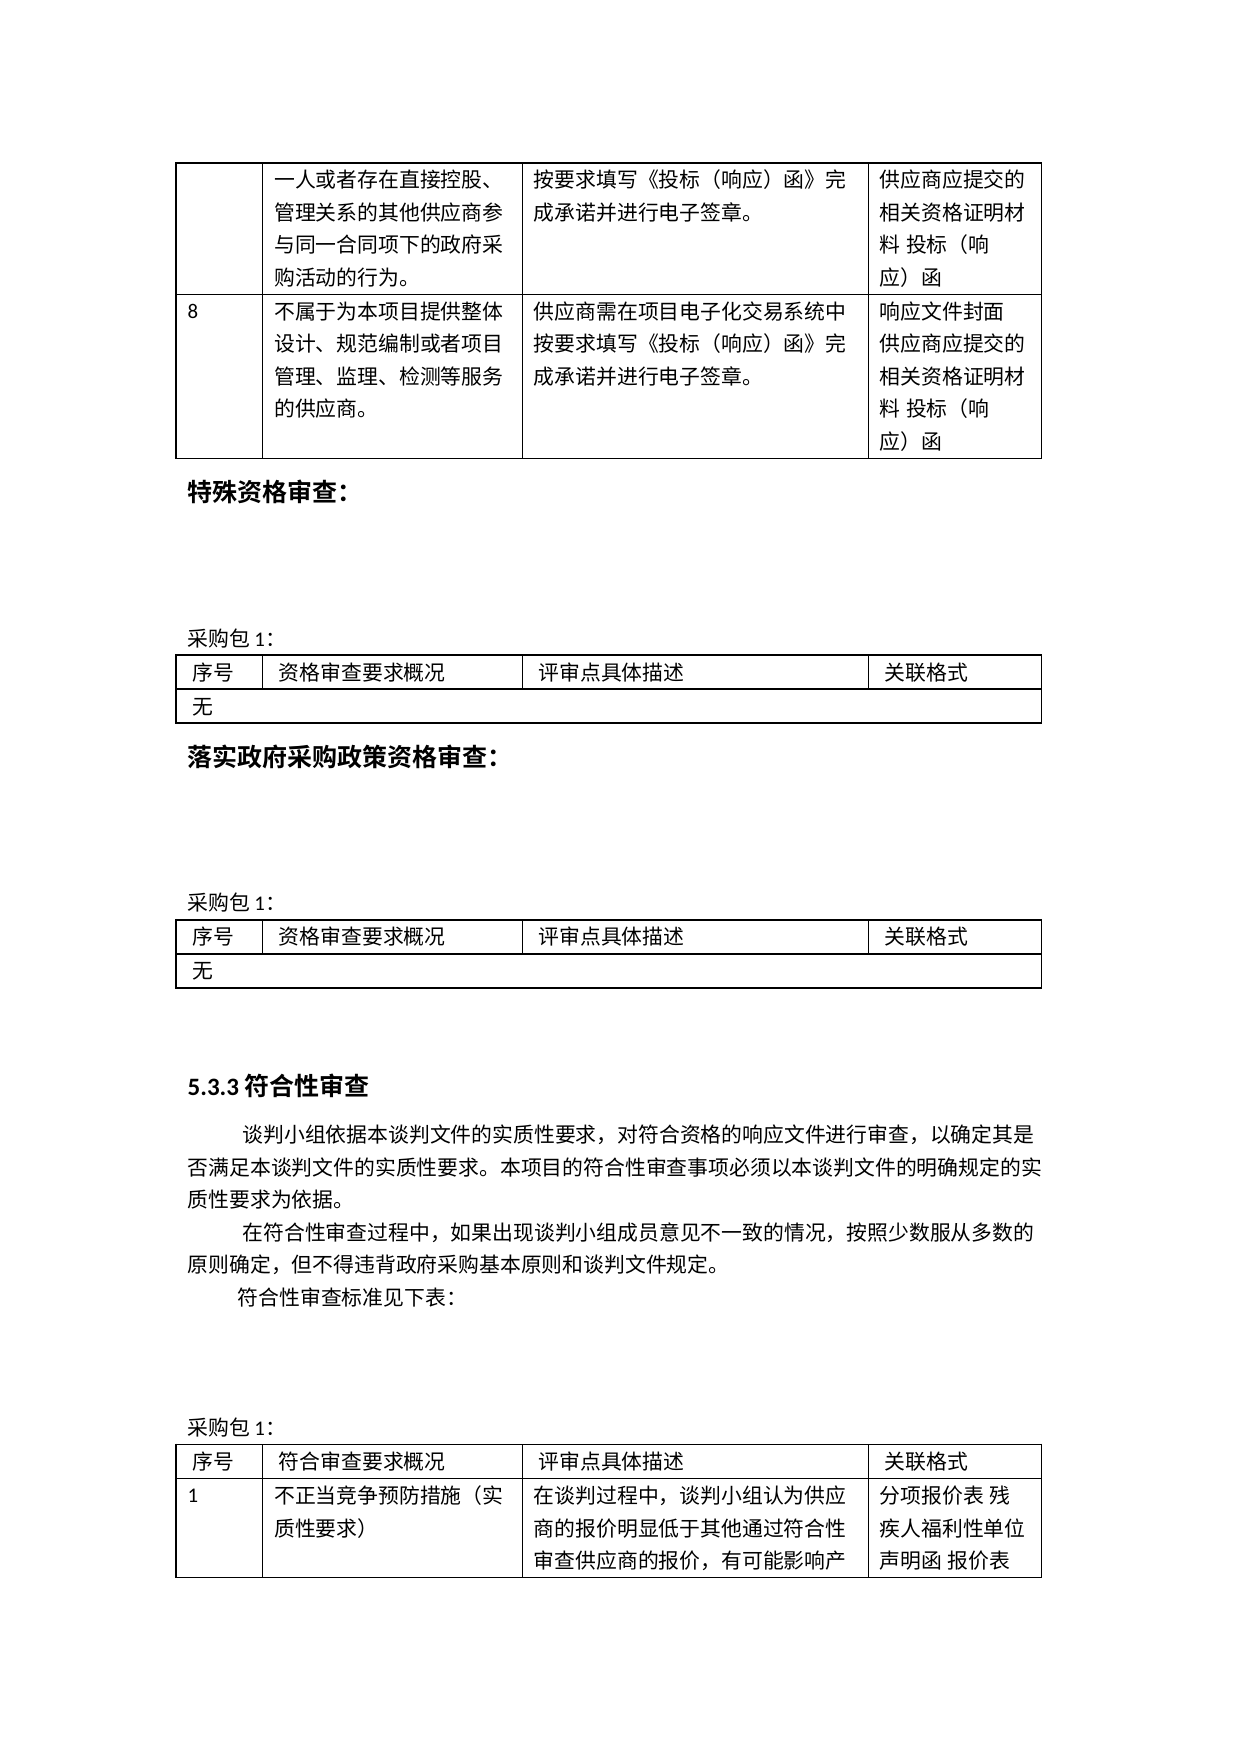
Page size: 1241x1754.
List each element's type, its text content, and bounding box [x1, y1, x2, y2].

table_header 评审点具体描述 [523, 921, 868, 953]
table_header 序号 [177, 921, 262, 953]
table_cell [523, 1479, 868, 1577]
text 5.3.3符合性审查 [187, 1053, 1053, 1118]
table_header 序号 [177, 1445, 262, 1478]
table_cell 无 [177, 690, 1041, 722]
text 在符合性审查过程中，如果出现谈判小组成员意见不一致的情况，按照少数服从多数的原则确定，但不得违背政府采购基本原则和谈判文件规定。 [187, 1216, 1053, 1281]
table_cell 8 [177, 295, 262, 458]
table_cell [523, 295, 868, 458]
table_header 符合审查要求概况 [263, 1445, 522, 1478]
text 采购包1： [187, 886, 1053, 919]
table_cell 无 [177, 955, 1041, 987]
table_header 评审点具体描述 [523, 1445, 868, 1478]
text 落实政府采购政策资格审查： [187, 724, 1053, 789]
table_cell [523, 164, 868, 293]
table_cell 1 [177, 1479, 262, 1577]
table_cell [869, 164, 1041, 293]
table_header 资格审查要求概况 [263, 656, 522, 688]
table_header 关联格式 [869, 1445, 1041, 1478]
table_header 序号 [177, 656, 262, 688]
text 采购包1： [187, 1411, 1053, 1443]
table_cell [869, 1479, 1041, 1577]
table_cell 7 [177, 164, 262, 293]
table_cell 不属于为本项目提供整体设计、规范编制或者项目管理、监理、检测等服务的供应商。 [263, 295, 522, 458]
text 符合性审查标准见下表： [187, 1281, 1053, 1313]
text 谈判小组依据本谈判文件的实质性要求，对符合资格的响应文件进行审查，以确定其是否满足本谈判文件的实质性要求。本项目的符合性审查事项必须以本谈判文件的明确规定的实质性要求为依据。 [187, 1118, 1053, 1216]
table_header 评审点具体描述 [523, 656, 868, 688]
table_cell 响应文件封面 供应商应提交的相关资格证明材料 投标（响应）函 [869, 295, 1041, 458]
table_header 资格审查要求概况 [263, 921, 522, 953]
table_cell 不正当竞争预防措施（实质性要求） [263, 1479, 522, 1577]
text 特殊资格审查： [187, 459, 1053, 524]
table_header 关联格式 [869, 656, 1041, 688]
text 采购包1： [187, 622, 1053, 654]
table_header 关联格式 [869, 921, 1041, 953]
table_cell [263, 164, 522, 293]
